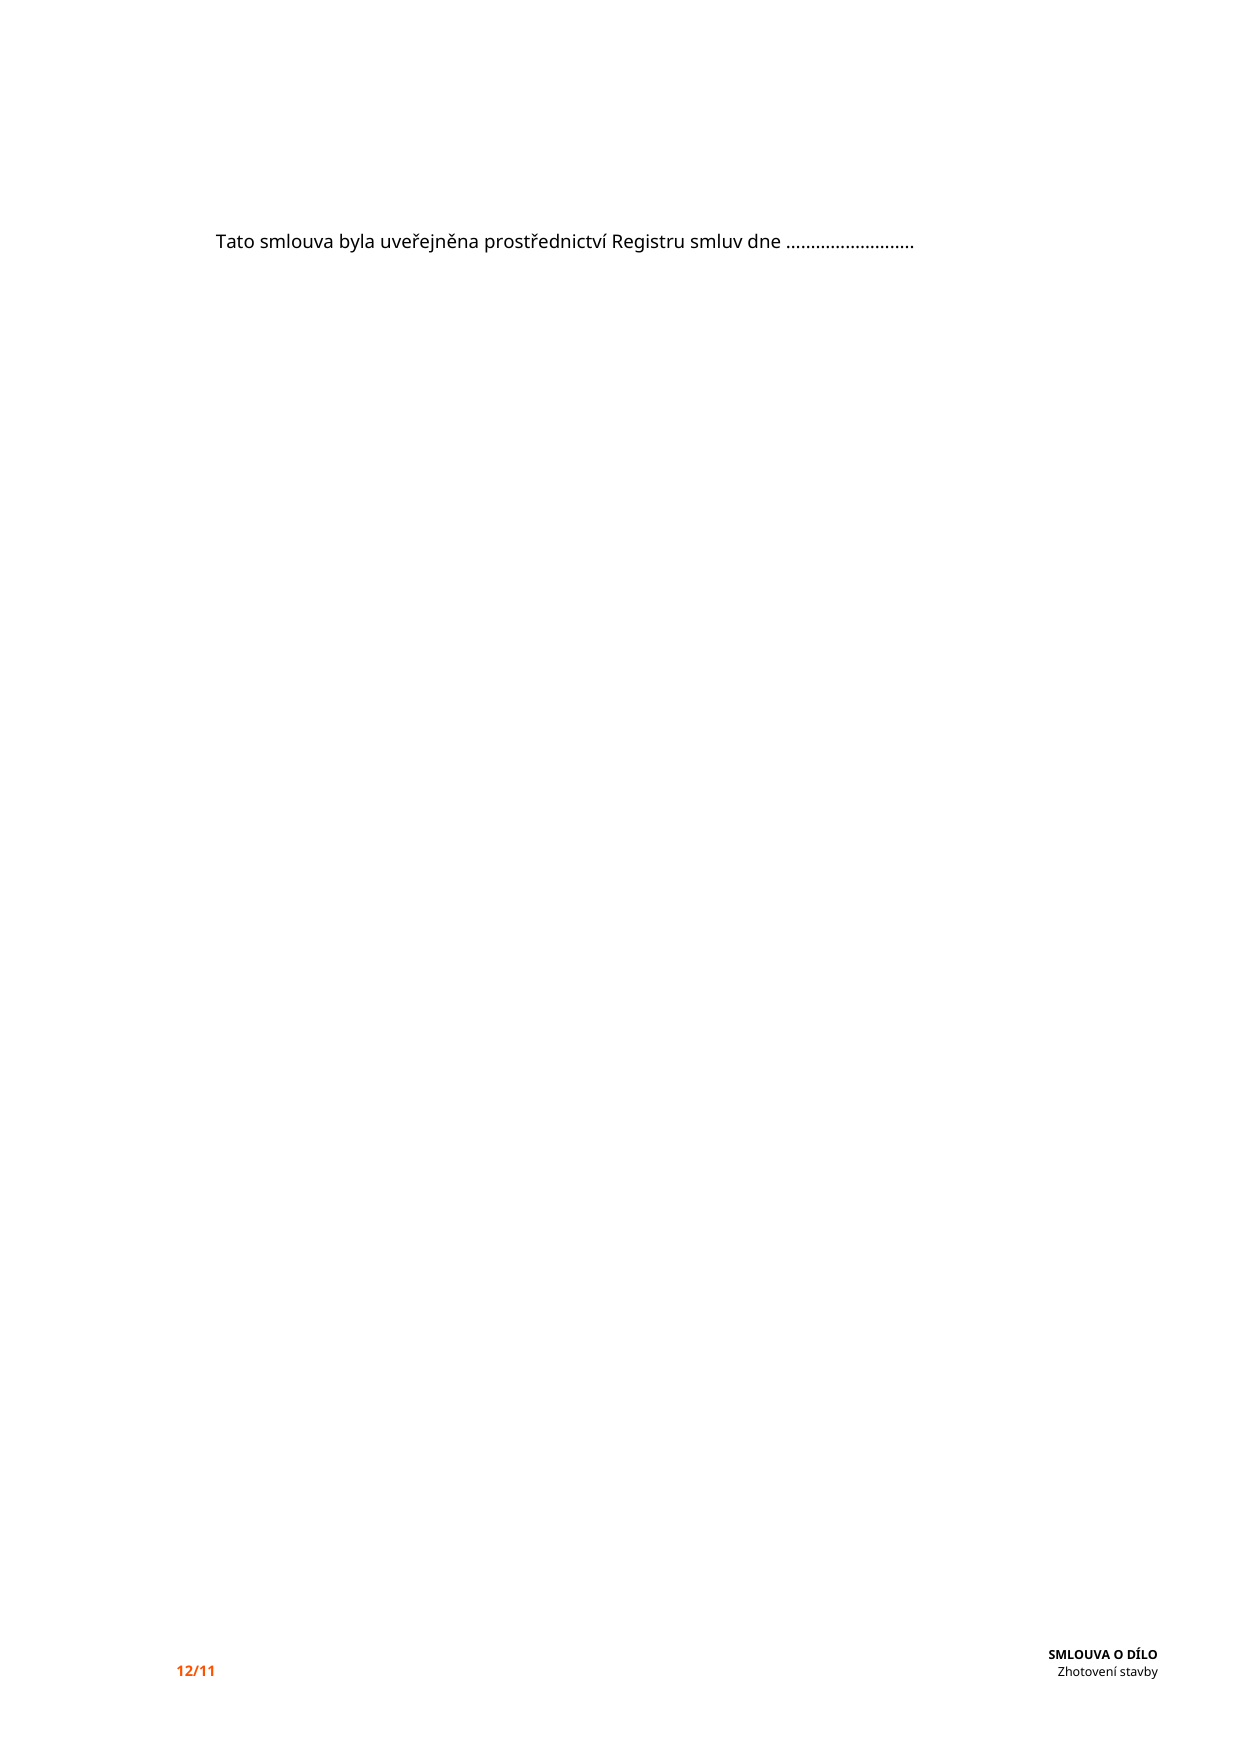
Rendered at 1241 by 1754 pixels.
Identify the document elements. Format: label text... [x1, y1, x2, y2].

text Tato smlouva byla uveřejněna prostřednictví Registru smluv dne …………………….. [216, 228, 1093, 254]
